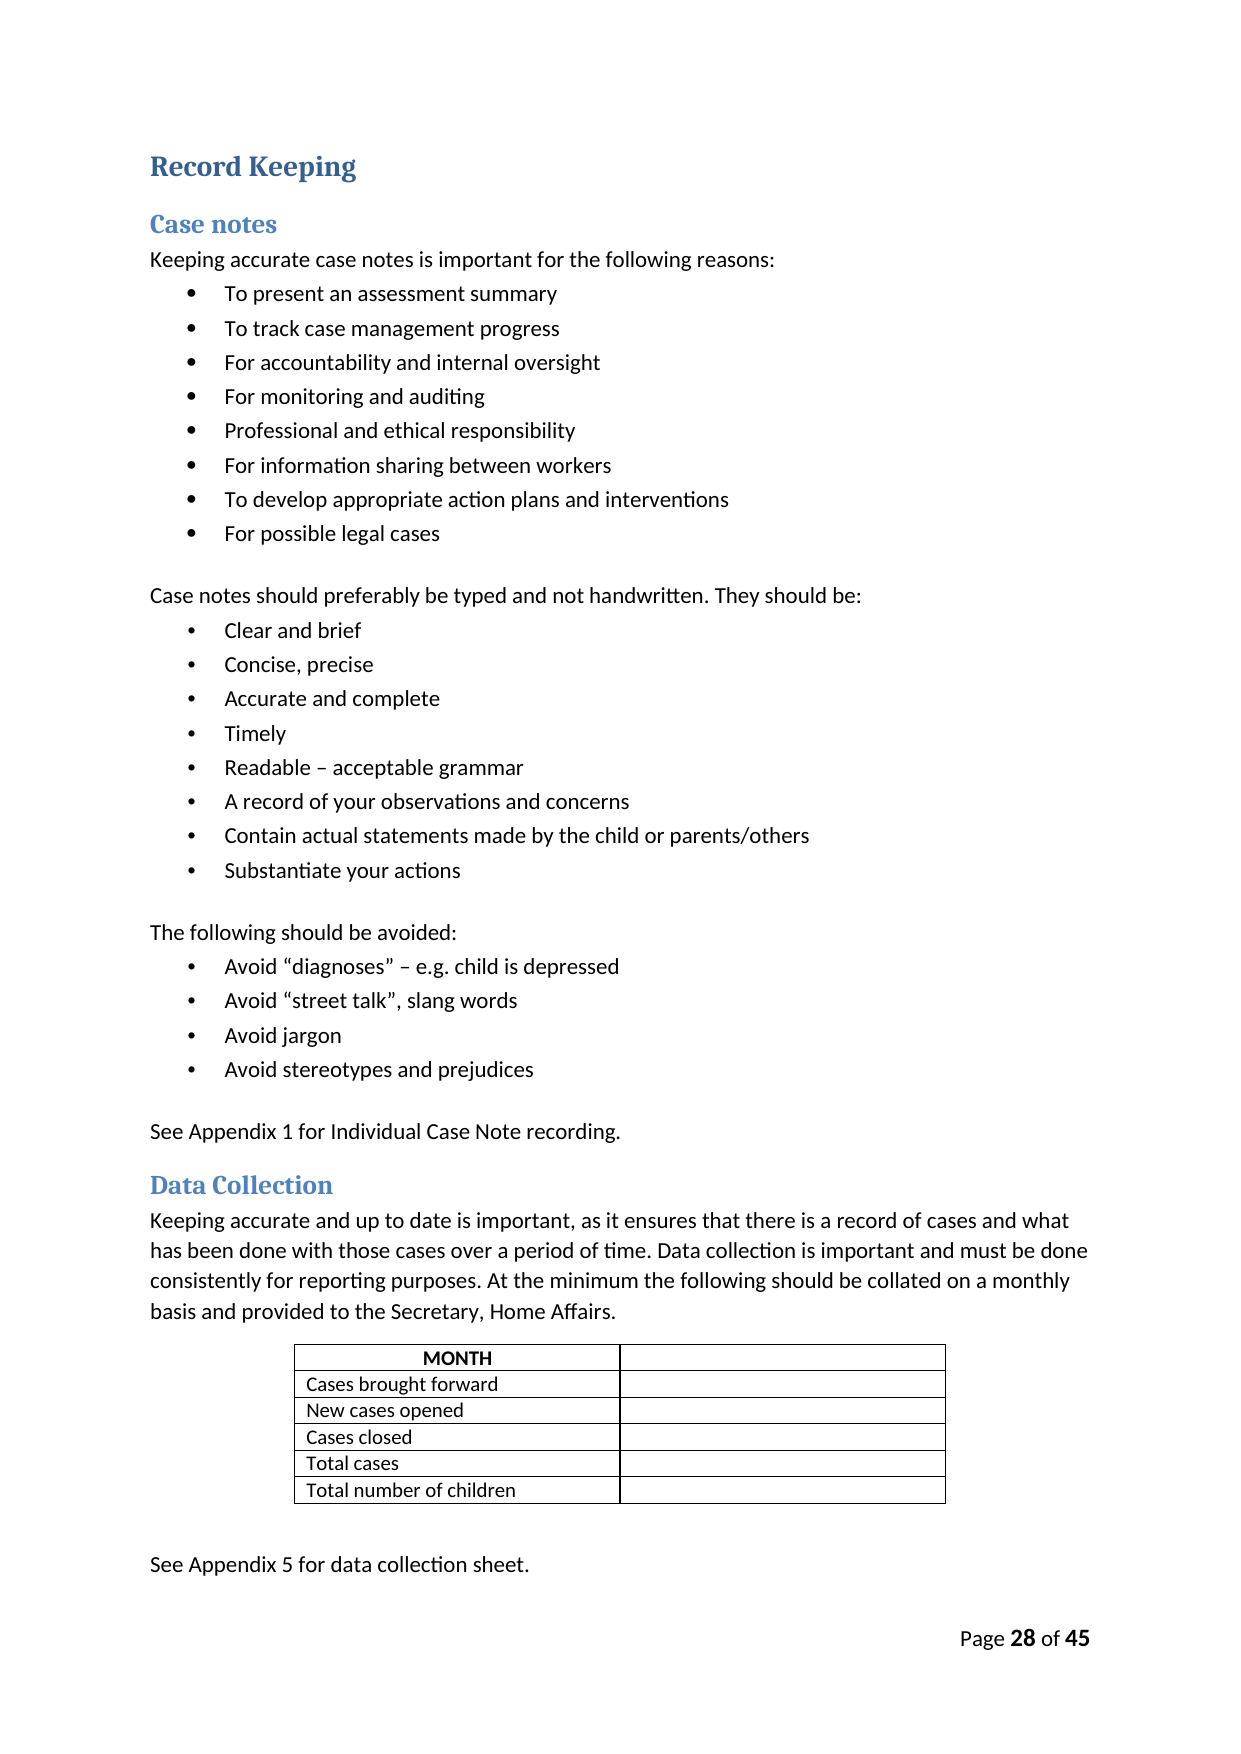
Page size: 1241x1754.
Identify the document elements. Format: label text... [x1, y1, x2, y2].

list Timely [187, 719, 1090, 747]
text Keeping accurate and up to date is important, as it ensures that there is a record of cases and what has been done with those cases over a period of time. Data collection is important and must be done consistently for reporting purposes. At the minimum the following should be collated on a monthly basis and provided to the Secretary, Home Affairs. [150, 1206, 1090, 1325]
list For monitoring and auditing [187, 382, 1090, 410]
table_cell [621, 1398, 945, 1423]
list To track case management progress [187, 314, 1090, 342]
list For information sharing between workers [187, 451, 1090, 479]
list For accountability and internal oversight [187, 348, 1090, 376]
list Avoid stereotypes and prejudices [187, 1055, 1090, 1083]
list Avoid “street talk”, slang words [187, 987, 1090, 1014]
table_cell [621, 1451, 945, 1476]
text See Appendix 5 for data collection sheet. [150, 1550, 1090, 1578]
text See Appendix 1 for Individual Case Note recording. [150, 1117, 1090, 1145]
table_header [621, 1345, 945, 1370]
table_cell Cases brought forward [295, 1371, 619, 1397]
subtitle Data Collection [150, 1170, 1090, 1202]
list Avoid jargon [187, 1021, 1090, 1049]
table_cell [621, 1477, 945, 1502]
table_cell Total number of children [295, 1477, 619, 1502]
list To present an assessment summary [187, 279, 1090, 307]
list Professional and ethical responsibility [187, 416, 1090, 444]
subtitle Record Keeping [150, 150, 1090, 183]
table_cell [621, 1424, 945, 1449]
subtitle Case notes [150, 209, 1090, 241]
table_cell Total cases [295, 1451, 619, 1476]
text Case notes should preferably be typed and not handwritten. They should be: [150, 582, 1090, 609]
table_cell [621, 1371, 945, 1397]
text The following should be avoided: [150, 918, 1090, 946]
table_header MONTH [295, 1345, 619, 1370]
list Accurate and complete [187, 684, 1090, 712]
list Clear and brief [187, 616, 1090, 644]
list Readable – acceptable grammar [187, 753, 1090, 781]
list For possible legal cases [187, 519, 1090, 547]
list Contain actual statements made by the child or parents/others [187, 821, 1090, 849]
list Concise, precise [187, 650, 1090, 678]
list A record of your observations and concerns [187, 787, 1090, 815]
list Avoid “diagnoses” – e.g. child is depressed [187, 952, 1090, 980]
text Keeping accurate case notes is important for the following reasons: [150, 245, 1090, 273]
table_cell New cases opened [295, 1398, 619, 1423]
list Substantiate your actions [187, 856, 1090, 884]
list To develop appropriate action plans and interventions [187, 485, 1090, 513]
table_cell Cases closed [295, 1424, 619, 1449]
